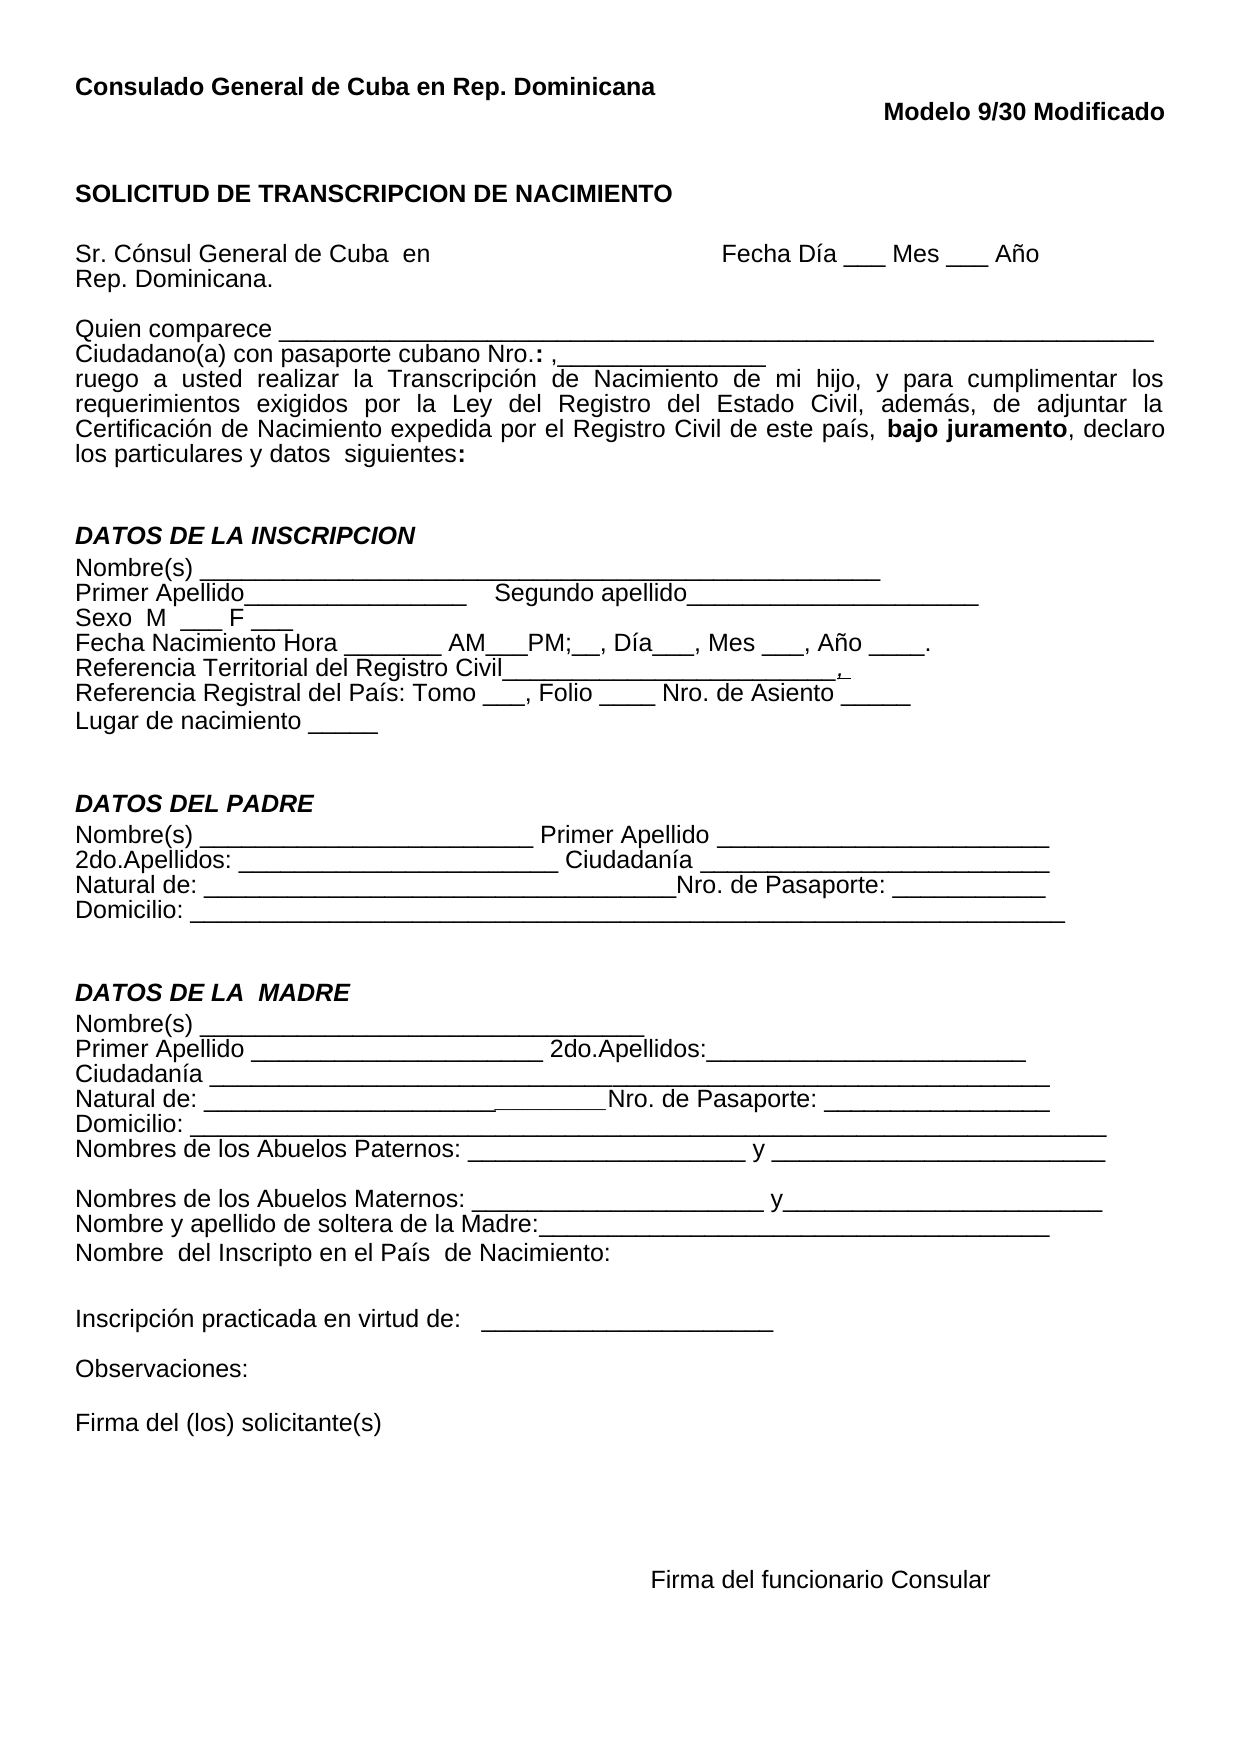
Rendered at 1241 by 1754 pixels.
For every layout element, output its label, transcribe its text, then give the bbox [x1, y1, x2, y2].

text Firma del (los) solicitante(s) [75, 1411, 1165, 1436]
text Sexo M ___ F ___ [75, 606, 1165, 631]
text Nombre(s) ________________________ Primer Apellido [75, 824, 1165, 849]
text DATOS DE [75, 977, 1165, 1006]
text DATOS DEL PADRE [75, 789, 1165, 817]
text SOLICITUD DE TRANSCRIPCION DE NACIMIENTO [75, 179, 1165, 207]
text Primer Apellido _____________________ 2do.Apellidos:_______________________ [75, 1037, 1165, 1062]
text ruego a usted realizar de Nacimiento de mi hijo, y para cumplimentar los requerimientos exigidos por del Registro del Estado Civil, además, de adjuntar de Nacimiento expedida por el Registro Civil de este país, bajo juramento, declaro los particulares y datos siguientes: [75, 367, 1165, 467]
text Ciudadano(a) con pasaporte cubano Nro.: ,_______________ [75, 342, 1165, 367]
text Consulado General de Cuba en Rep. Dominicana [75, 75, 1165, 100]
text Observaciones: [75, 1357, 1165, 1382]
text 2do.Apellidos: _______________________ Ciudadanía [75, 849, 1165, 874]
text Rep. Dominicana. [75, 267, 1165, 292]
text Natural de: __________________________________Nro. de Pasaporte: ___________ [75, 874, 1165, 899]
text Modelo 9/30 Modificado [75, 100, 1165, 125]
text Nombres de los Abuelos Paternos: ____________________ y ________________________ [75, 1137, 1165, 1162]
text Domicilio: _______________________________________________________________ [75, 899, 1165, 924]
text Nombres de los Abuelos Maternos: _____________________ y_______________________ [75, 1187, 1165, 1212]
text DATOS DE [75, 521, 1165, 550]
text Nombre(s) ________________________________ [75, 1012, 1165, 1037]
text Inscripción practicada en virtud de: _____________________ [75, 1307, 1165, 1332]
text Natural de: _____________________________Nro. de Pasaporte: [75, 1087, 1165, 1112]
text Nombre(s) _________________________________________________ [75, 556, 1165, 581]
text Ciudadanía _____________________________ [75, 1062, 1165, 1087]
text Lugar de nacimiento _____ [75, 706, 1165, 735]
text Sr. Cónsul General de Cuba en Fecha Día ___ Mes ___ Año [75, 242, 1165, 267]
text Firma del funcionario Consular [75, 1569, 1165, 1594]
text Nombre y apellido de soltera de la Madre: [75, 1212, 1165, 1237]
text Quien comparece _______________________________________________________________ [75, 317, 1165, 342]
text Primer Apellido________________ Segundo apellido_____________________ [75, 581, 1165, 606]
text Nombre del Inscripto en el País de Nacimiento: [75, 1237, 1165, 1266]
text Domicilio: __________________________________________________________________ [75, 1112, 1165, 1137]
text Referencia Registral del País: Tomo ___, Folio ____ Nro. de Asiento _____ [75, 681, 1165, 706]
text Referencia Territorial del Registro Civil________________________, [75, 656, 1165, 681]
text Fecha Nacimiento Hora _______ AM___PM;__, Día___, Mes ___, Año ____. [75, 631, 1165, 656]
